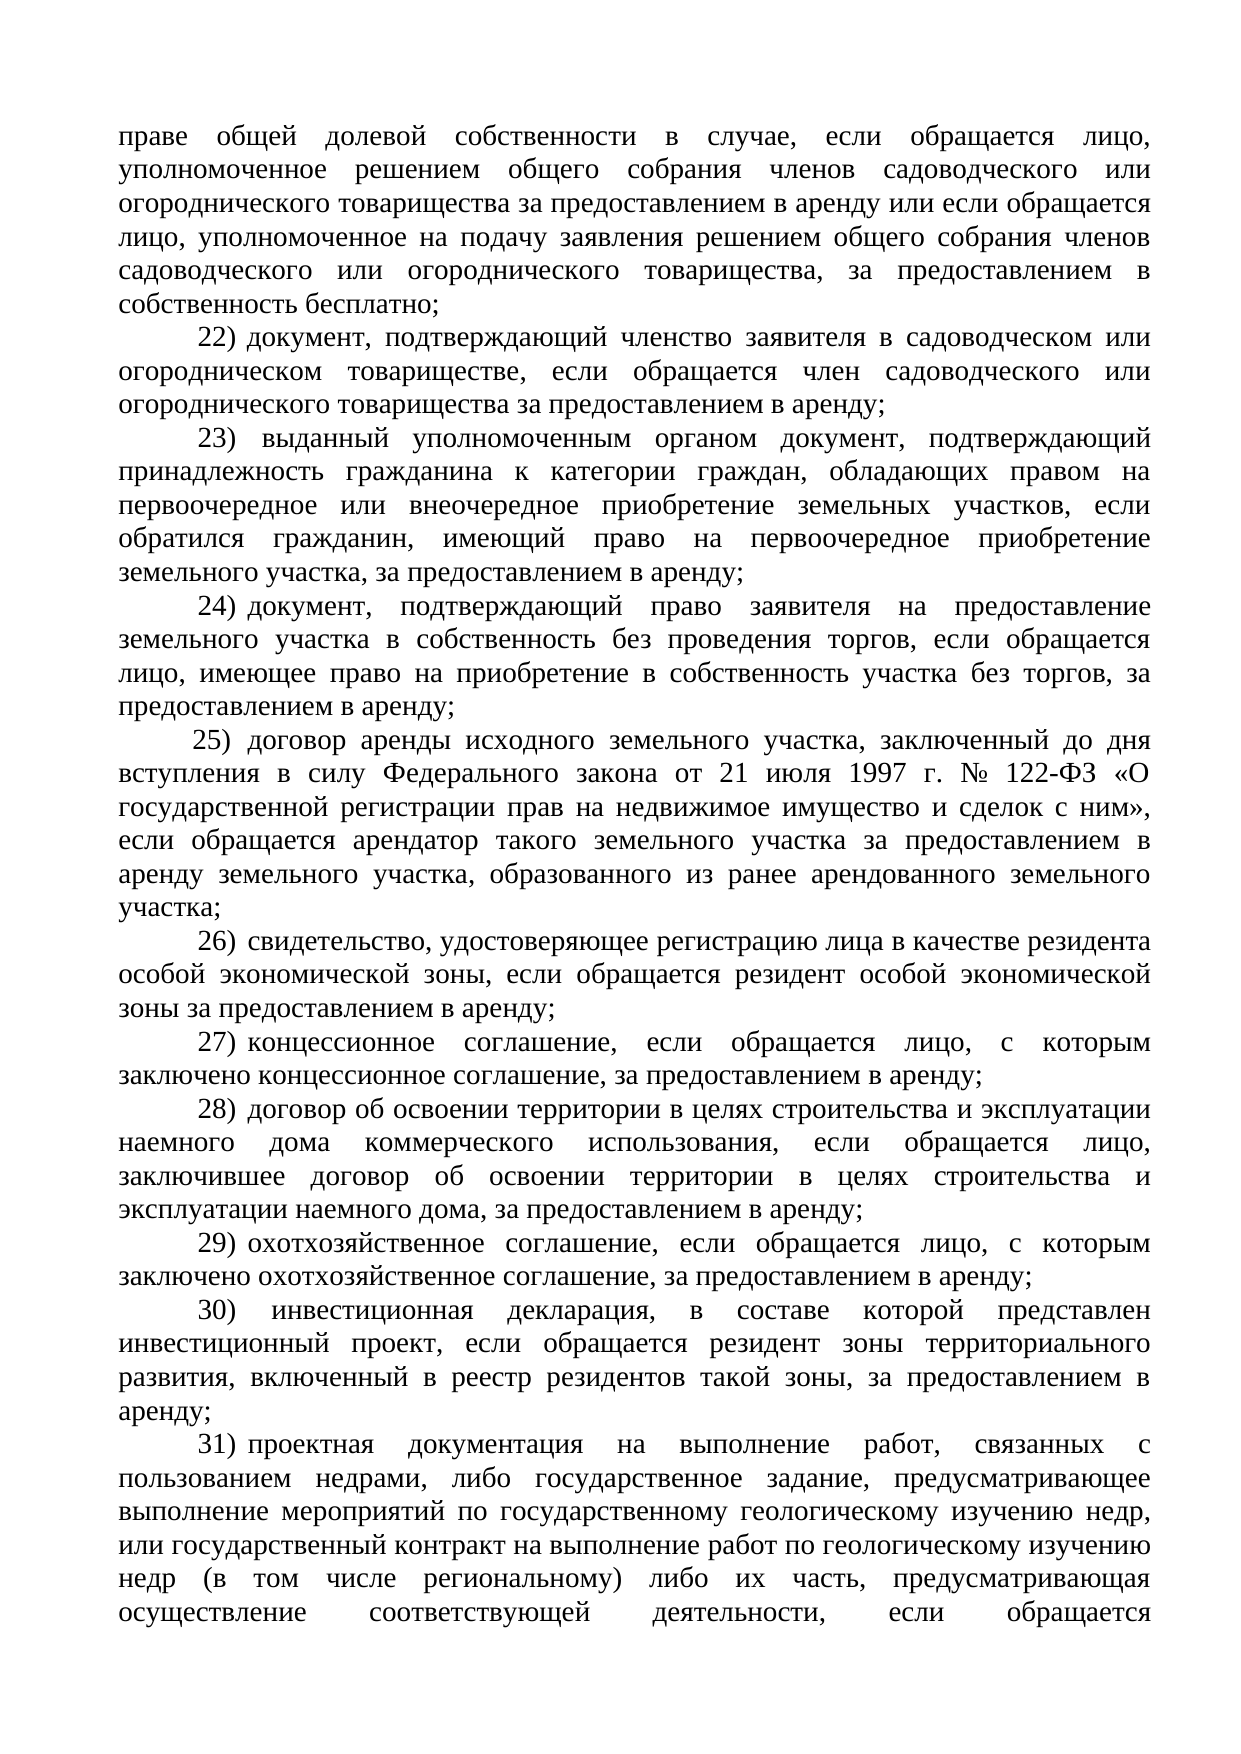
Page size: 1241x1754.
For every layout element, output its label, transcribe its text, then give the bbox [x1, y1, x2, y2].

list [118, 1426, 1152, 1627]
list охотхозяйственное соглашение, если обращается лицо, с которым заключено охотхозяйственное соглашение, за предоставлением в аренду; [118, 1225, 1152, 1292]
list договор об освоении территории в целях строительства и эксплуатации наемного дома коммерческого использования, если обращается лицо, заключившее договор об освоении территории в целях строительства и эксплуатации наемного дома, за предоставлением в аренду; [118, 1091, 1152, 1225]
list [118, 118, 1152, 319]
list выданный уполномоченным органом документ, подтверждающий принадлежность гражданина к категории граждан, обладающих правом на первоочередное или внеочередное приобретение земельных участков, если обратился гражданин, имеющий право на первоочередное приобретение земельного участка, за предоставлением в аренду; [118, 420, 1152, 588]
list концессионное соглашение, если обращается лицо, с которым заключено концессионное соглашение, за предоставлением в аренду; [118, 1024, 1152, 1091]
list инвестиционная декларация, в составе которой представлен инвестиционный проект, если обращается резидент зоны территориального развития, включенный в реестр резидентов такой зоны, за предоставлением в аренду; [118, 1292, 1152, 1426]
list договор аренды исходного земельного участка, заключенный до дня вступления в силу Федерального закона от 21 июля 1997 г. № 122-ФЗ «О государственной регистрации прав на недвижимое имущество и сделок с ним», если обращается арендатор такого земельного участка за предоставлением в аренду земельного участка, образованного из ранее арендованного земельного участка; [118, 722, 1152, 923]
list свидетельство, удостоверяющее регистрацию лица в качестве резидента особой экономической зоны, если обращается резидент особой экономической зоны за предоставлением в аренду; [118, 923, 1152, 1024]
list документ, подтверждающий право заявителя на предоставление земельного участка в собственность без проведения торгов, если обращается лицо, имеющее право на приобретение в собственность участка без торгов, за предоставлением в аренду; [118, 588, 1152, 722]
list документ, подтверждающий членство заявителя в садоводческом или огородническом товариществе, если обращается член садоводческого или огороднического товарищества за предоставлением в аренду; [118, 319, 1152, 420]
